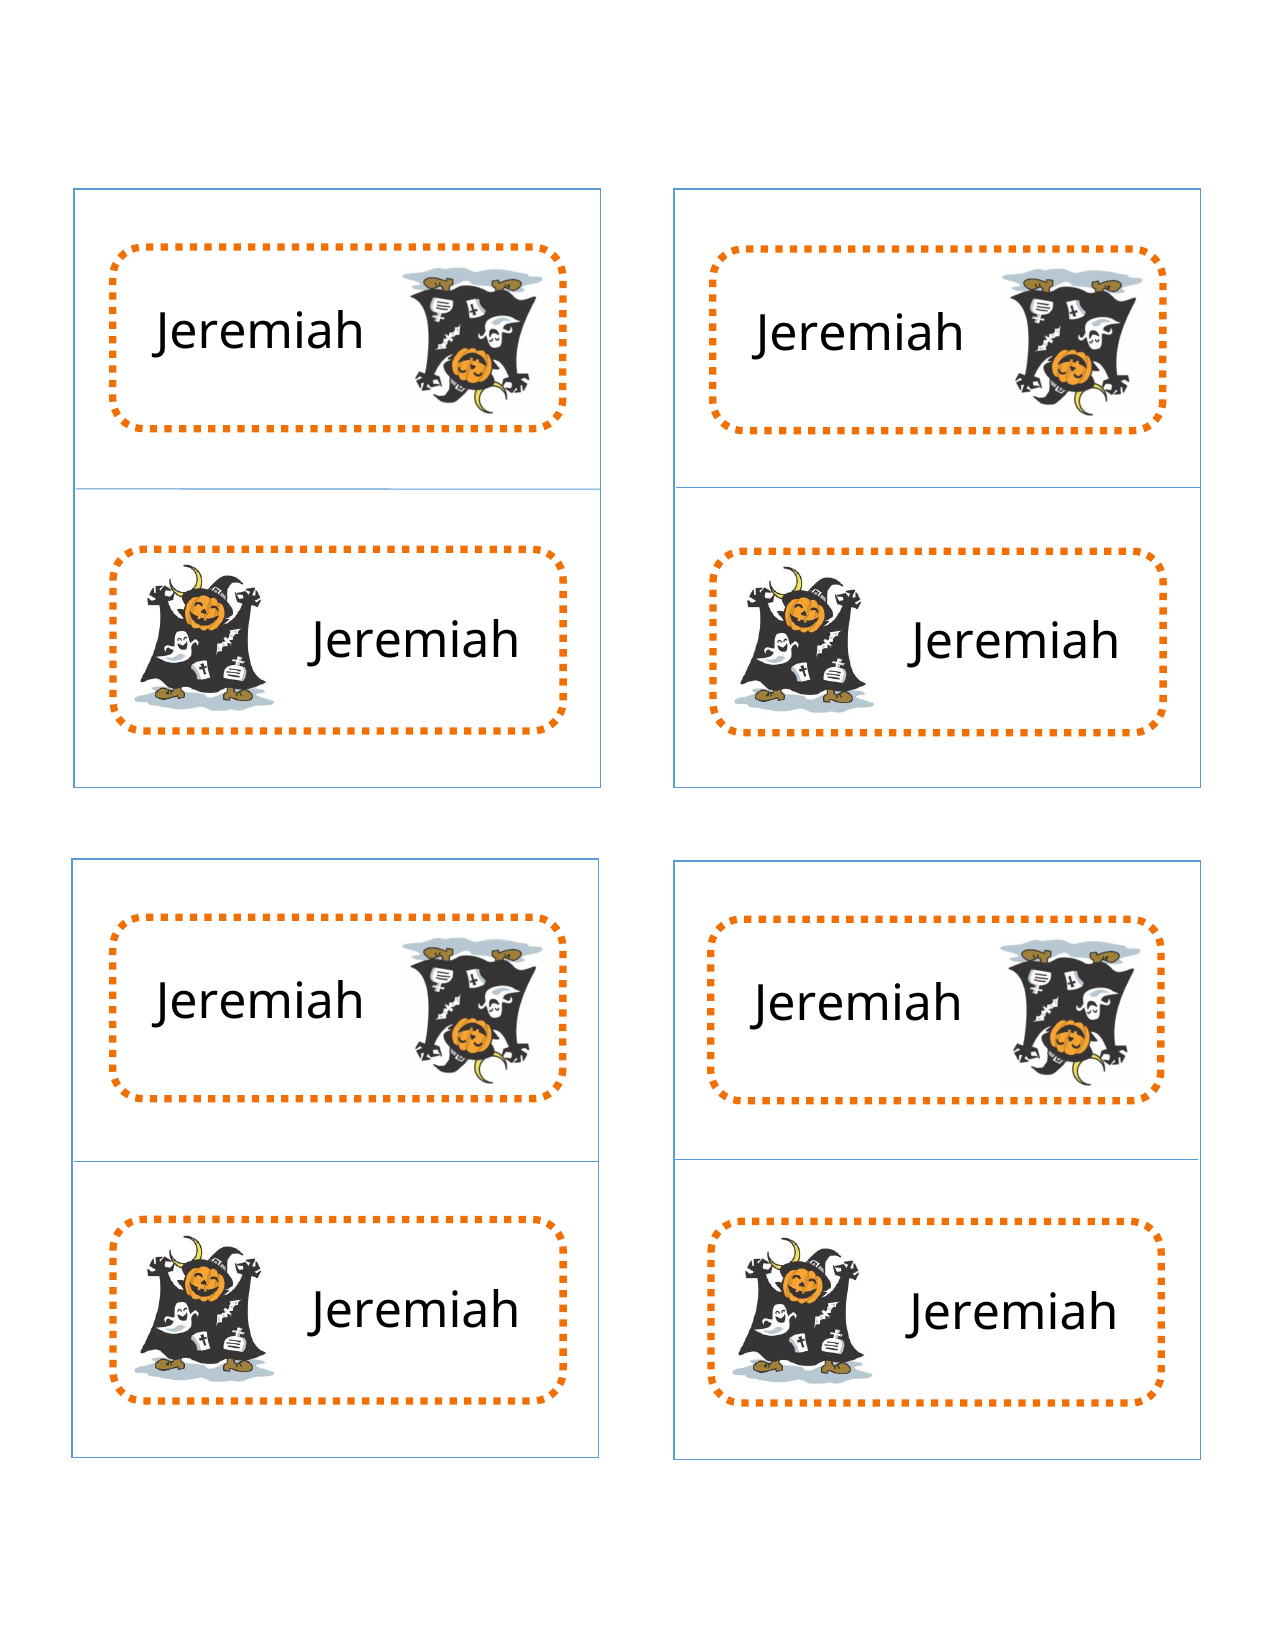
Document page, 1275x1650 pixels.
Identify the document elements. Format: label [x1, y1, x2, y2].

picture [401, 266, 545, 415]
picture [730, 565, 876, 715]
picture [1001, 267, 1146, 417]
picture [401, 936, 546, 1085]
picture [999, 938, 1144, 1087]
picture [130, 1233, 276, 1384]
picture [728, 1235, 874, 1386]
picture [130, 563, 276, 713]
